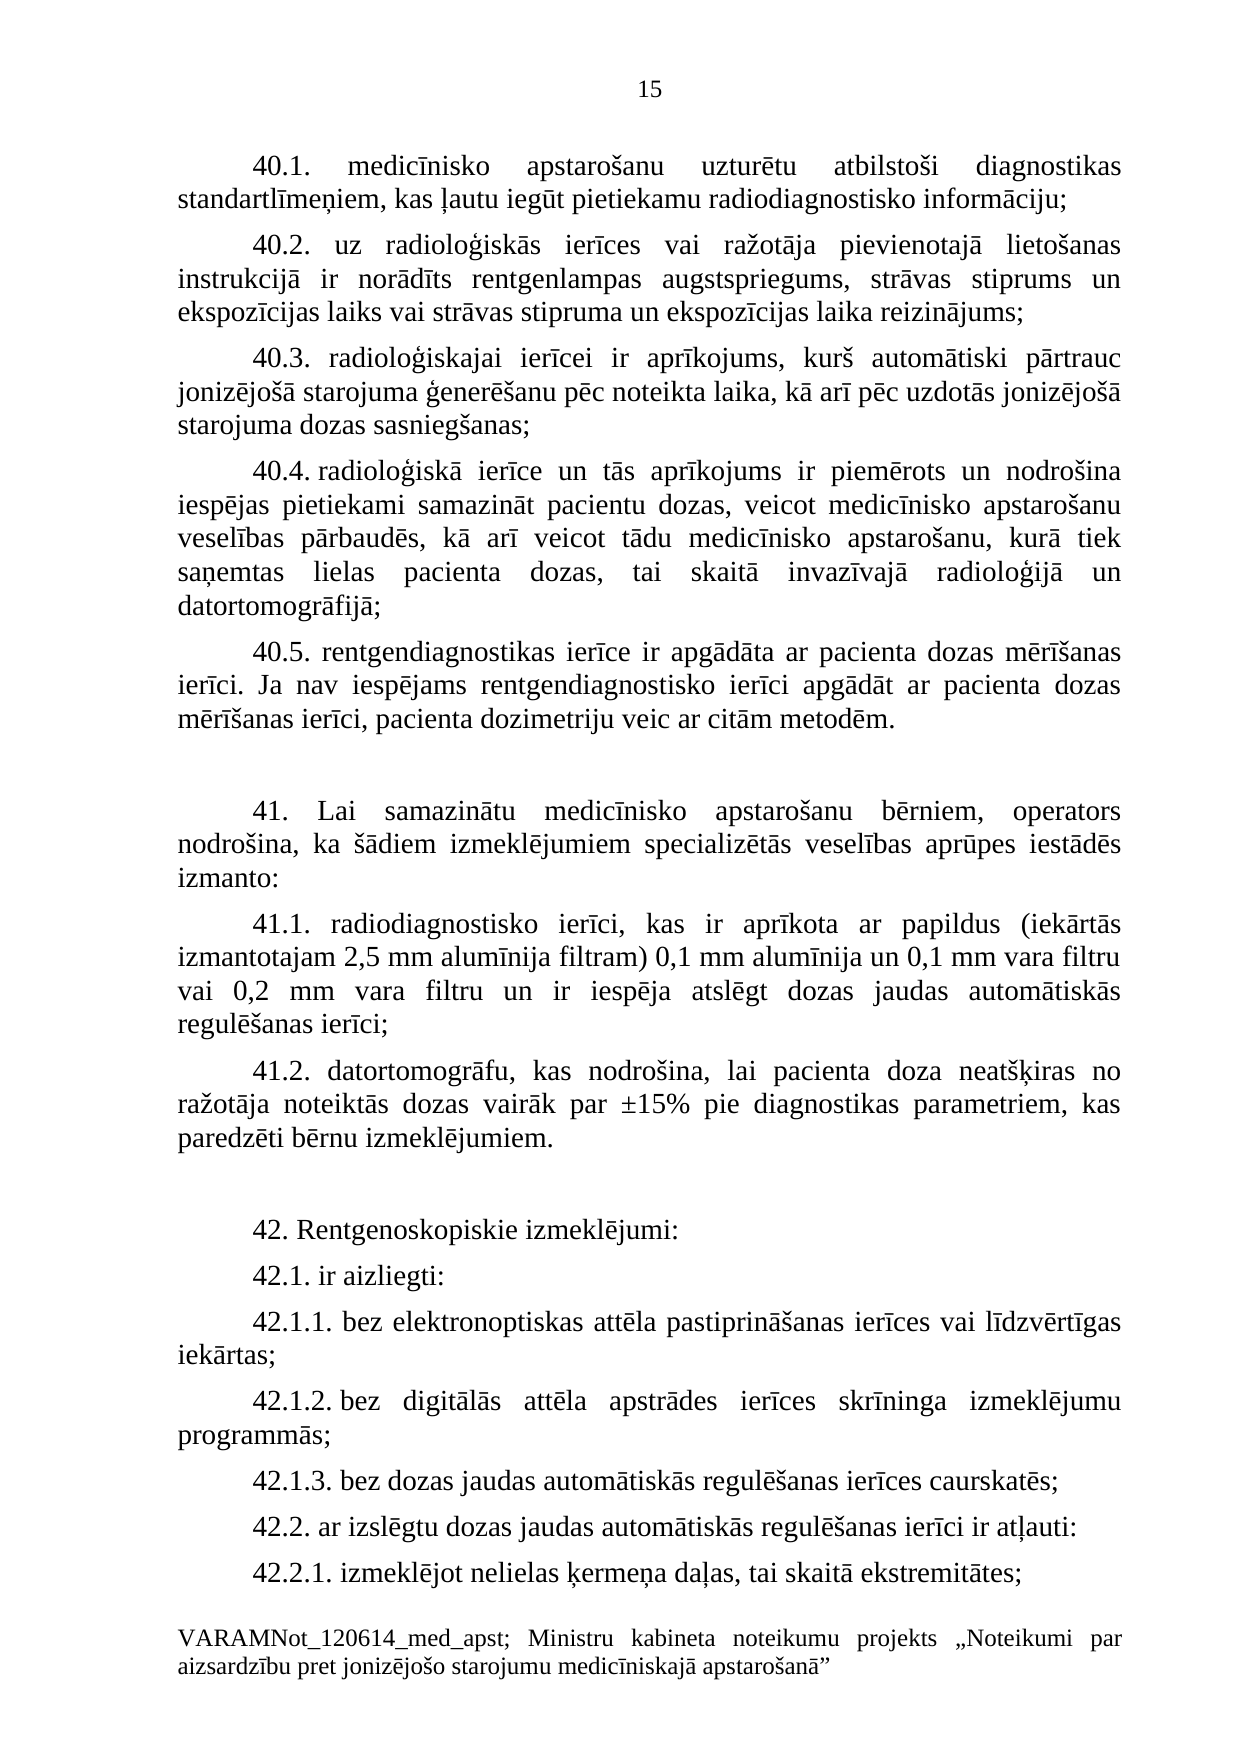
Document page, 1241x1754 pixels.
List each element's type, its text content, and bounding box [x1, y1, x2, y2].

text 41. Lai samazinātu medicīnisko apstarošanu bērniem, operators nodrošina, ka šādiem izmeklējumiem specializētās veselības aprūpes iestādēs izmanto: [177, 793, 1122, 893]
text 41.2. datortomogrāfu, kas nodrošina, lai pacienta doza neatšķiras no ražotāja noteiktās dozas vairāk par ±15% pie diagnostikas parametriem, kas paredzēti bērnu izmeklējumiem. [177, 1053, 1122, 1153]
text 41.1. radiodiagnostisko ierīci, kas ir aprīkota ar papildus (iekārtās izmantotajam 2,5 mm alumīnija filtram) 0,1 mm alumīnija un 0,1 mm vara filtru vai 0,2 mm vara filtru un ir iespēja atslēgt dozas jaudas automātiskās regulēšanas ierīci; [177, 906, 1122, 1040]
text 42.1.3. bez dozas jaudas automātiskās regulēšanas ierīces caurskatēs; [177, 1463, 1122, 1497]
text 42.1.1. bez elektronoptiskas attēla pastiprināšanas ierīces vai līdzvērtīgas iekārtas; [177, 1304, 1122, 1371]
text 40.3. radioloģiskajai ierīcei ir aprīkojums, kurš automātiski pārtrauc jonizējošā starojuma ģenerēšanu pēc noteikta laika, kā arī pēc uzdotās jonizējošā starojuma dozas sasniegšanas; [177, 340, 1122, 441]
text 40.1. medicīnisko apstarošanu uzturētu atbilstoši diagnostikas standartlīmeņiem, kas ļautu iegūt pietiekamu radiodiagnostisko informāciju; [177, 148, 1122, 215]
text 42.2. ar izslēgtu dozas jaudas automātiskās regulēšanas ierīci ir atļauti: [177, 1509, 1122, 1543]
text 42.2.1. izmeklējot nelielas ķermeņa daļas, tai skaitā ekstremitātes; [177, 1555, 1122, 1589]
text 42. Rentgenoskopiskie izmeklējumi: [177, 1212, 1122, 1245]
text 40.5. rentgendiagnostikas ierīce ir apgādāta ar pacienta dozas mērīšanas ierīci. Ja nav iespējams rentgendiagnostisko ierīci apgādāt ar pacienta dozas mērīšanas ierīci, pacienta dozimetriju veic ar citām metodēm. [177, 634, 1122, 734]
text 40.2. uz radioloģiskās ierīces vai ražotāja pievienotajā lietošanas instrukcijā ir norādīts rentgenlampas augstspriegums, strāvas stiprums un ekspozīcijas laiks vai strāvas stipruma un ekspozīcijas laika reizinājums; [177, 227, 1122, 328]
text 42.1. ir aizliegti: [177, 1258, 1122, 1291]
text 40.4. radioloģiskā ierīce un tās aprīkojums ir piemērots un nodrošina iespējas pietiekami samazināt pacientu dozas, veicot medicīnisko apstarošanu veselības pārbaudēs, kā arī veicot tādu medicīnisko apstarošanu, kurā tiek saņemtas lielas pacienta dozas, tai skaitā invazīvajā radioloģijā un datortomogrāfijā; [177, 453, 1122, 621]
text 42.1.2. bez digitālās attēla apstrādes ierīces skrīninga izmeklējumu programmās; [177, 1383, 1122, 1451]
